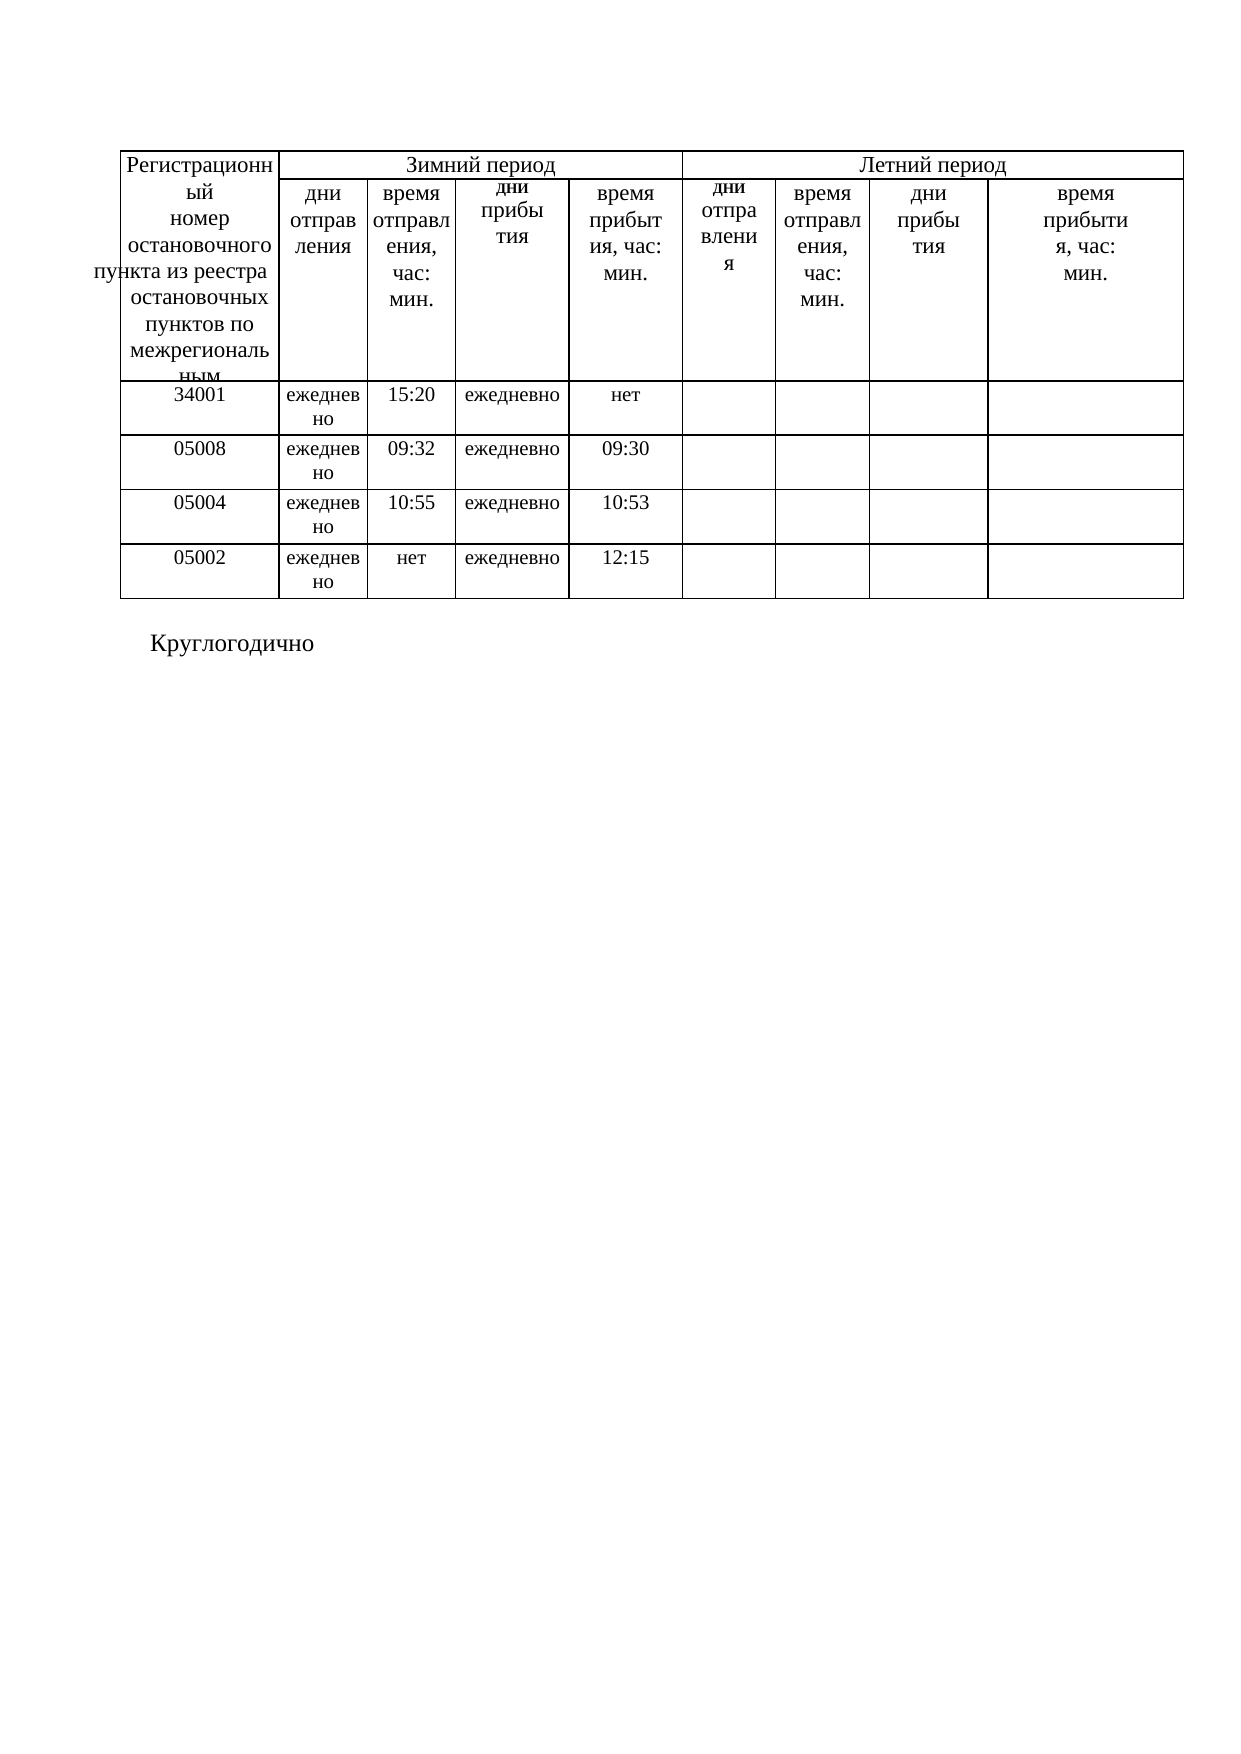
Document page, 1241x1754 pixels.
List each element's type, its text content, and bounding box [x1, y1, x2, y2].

table_cell [776, 382, 869, 434]
table_cell [683, 490, 775, 543]
table_cell ежедневно [280, 545, 367, 597]
table_cell 12:15 [570, 545, 682, 597]
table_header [121, 152, 278, 380]
table_cell [870, 382, 987, 434]
table_cell ДНИ отпра влени я [683, 180, 775, 380]
table_cell [870, 436, 987, 489]
table_cell ежедневно [456, 545, 568, 597]
table_cell 05002 [121, 545, 278, 597]
table_cell [683, 545, 775, 597]
table_cell время отправл ения, час: мин. [368, 180, 455, 380]
table_cell [683, 382, 775, 434]
table_cell [776, 436, 869, 489]
text Круглогодично [150, 628, 1090, 657]
table_cell время прибыти я, час: мин. [989, 180, 1183, 380]
table_cell [870, 490, 987, 543]
table_cell 05008 [121, 436, 278, 489]
table_cell 09:30 [570, 436, 682, 489]
table_cell [683, 436, 775, 489]
table_cell [989, 382, 1183, 434]
table_cell нет [570, 382, 682, 434]
table_cell [870, 545, 987, 597]
table_cell 15:20 [368, 382, 455, 434]
table_cell 05004 [121, 490, 278, 543]
table_cell 10:55 [368, 490, 455, 543]
table_header Зимний период [280, 152, 682, 178]
table_cell ежедневно [456, 382, 568, 434]
table_cell [989, 490, 1183, 543]
table_cell 34001 [121, 382, 278, 434]
table_cell время отправл ения, час: мин. [776, 180, 869, 380]
table_cell нет [368, 545, 455, 597]
table_cell ДНИ прибы тия [456, 180, 568, 380]
table_cell время прибыт ия, час: мин. [570, 180, 682, 380]
table_cell [776, 490, 869, 543]
table_cell ежедневно [280, 436, 367, 489]
table_cell 10:53 [570, 490, 682, 543]
table_header Летний период [683, 152, 1183, 178]
table_cell ежедневно [456, 490, 568, 543]
table_cell [989, 545, 1183, 597]
table_cell дни отправ ления [280, 180, 367, 380]
table_cell ежедневно [280, 490, 367, 543]
table_cell ежедневно [280, 382, 367, 434]
table_cell 09:32 [368, 436, 455, 489]
table_cell ежедневно [456, 436, 568, 489]
table_cell [776, 545, 869, 597]
table_cell дни прибы тия [870, 180, 987, 380]
table_cell [989, 436, 1183, 489]
